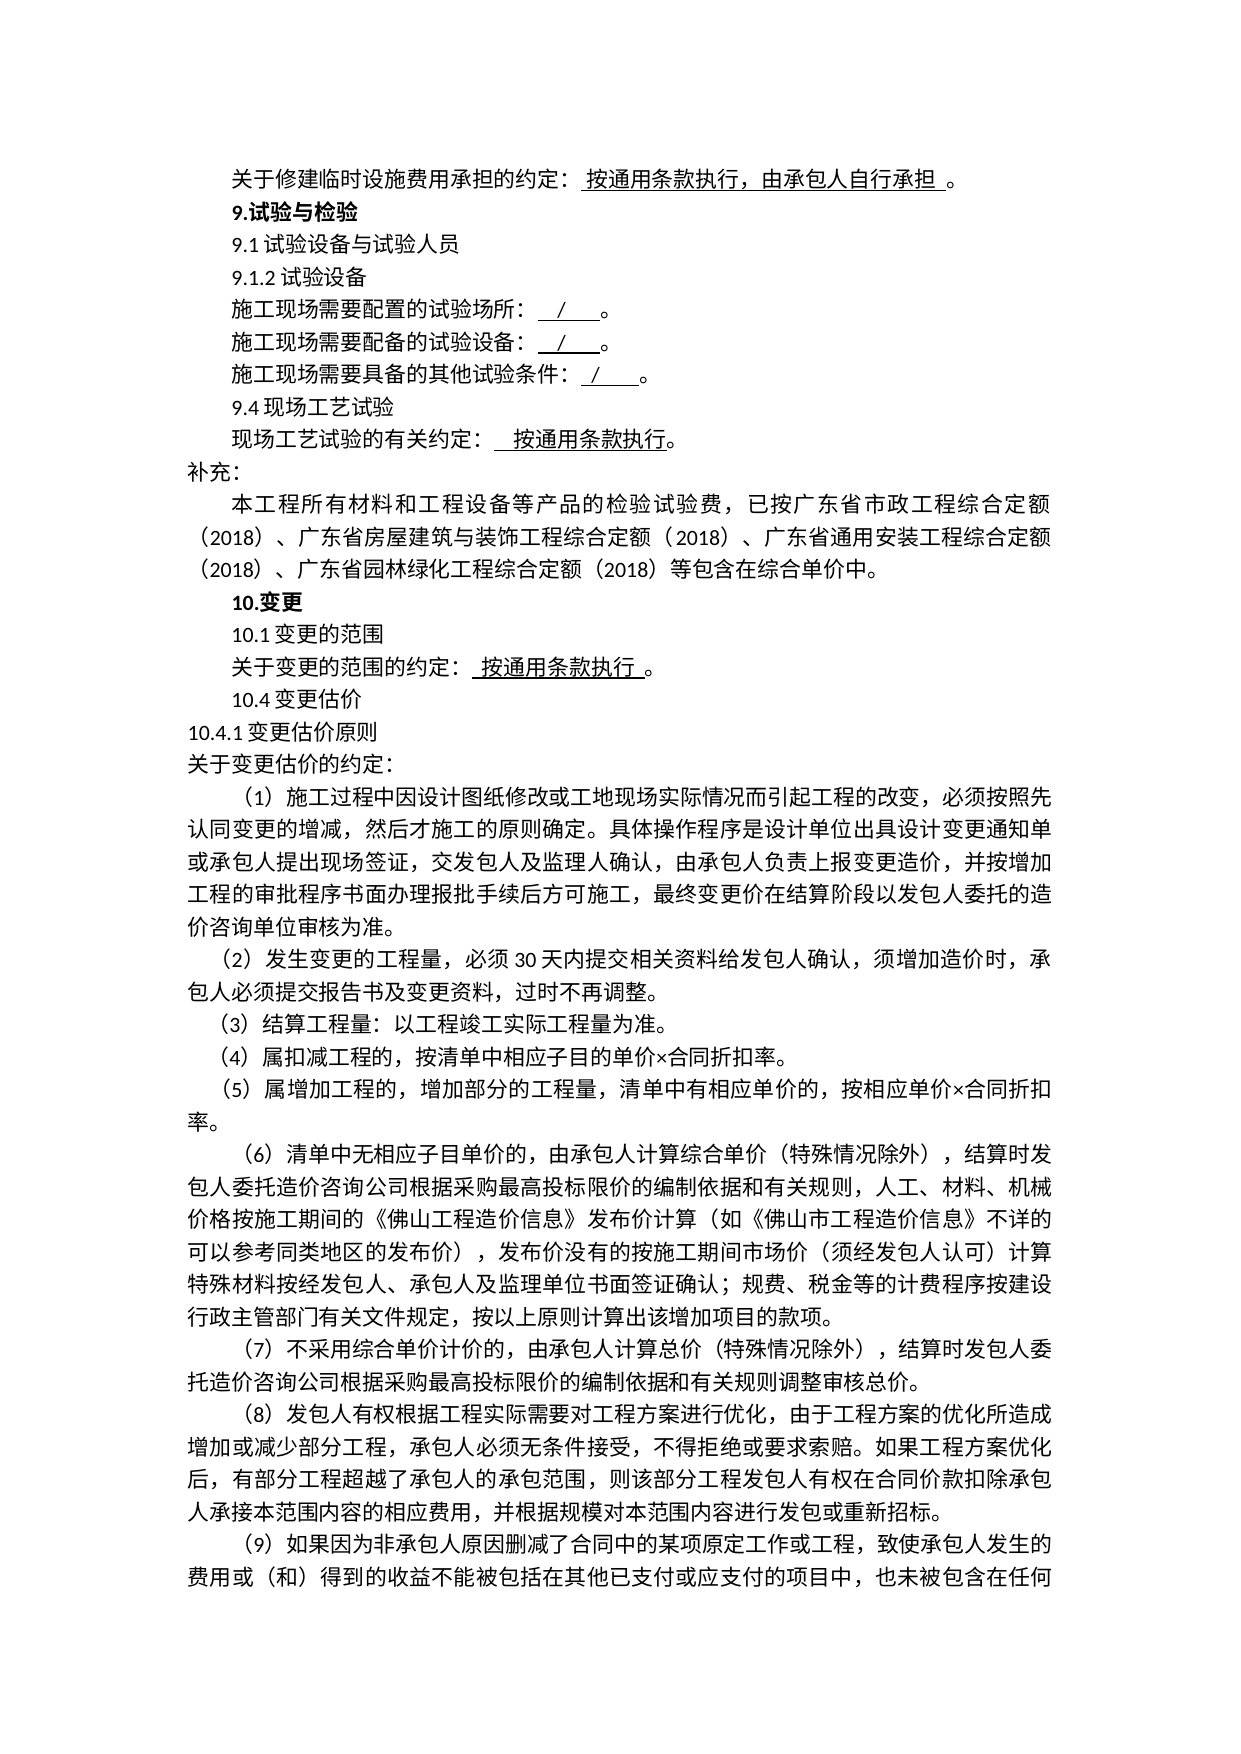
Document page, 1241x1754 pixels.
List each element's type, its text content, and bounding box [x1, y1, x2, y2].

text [187, 1527, 1053, 1592]
text 施工现场需要具备的其他试验条件： / 。 [187, 357, 1053, 389]
text 补充： [187, 454, 1053, 487]
text （7）不采用综合单价计价的，由承包人计算总价（特殊情况除外），结算时发包人委托造价咨询公司根据采购最高投标限价的编制依据和有关规则调整审核总价。 [187, 1332, 1053, 1397]
text 现场工艺试验的有关约定： 按通用条款执行。 [187, 422, 1053, 454]
text 9.4现场工艺试验 [187, 389, 1053, 422]
text 10.4变更估价 [187, 682, 1053, 714]
text 10.1变更的范围 [187, 617, 1053, 649]
text 9.1试验设备与试验人员 [187, 227, 1053, 259]
text 10.4.1变更估价原则 关于变更估价的约定： [187, 714, 1053, 779]
text （8）发包人有权根据工程实际需要对工程方案进行优化，由于工程方案的优化所造成增加或减少部分工程，承包人必须无条件接受，不得拒绝或要求索赔。如果工程方案优化后，有部分工程超越了承包人的承包范围，则该部分工程发包人有权在合同价款扣除承包人承接本范围内容的相应费用，并根据规模对本范围内容进行发包或重新招标。 [187, 1397, 1053, 1527]
text （6）清单中无相应子目单价的，由承包人计算综合单价（特殊情况除外），结算时发包人委托造价咨询公司根据采购最高投标限价的编制依据和有关规则，人工、材料、机械价格按施工期间的《佛山工程造价信息》发布价计算（如《佛山市工程造价信息》不详的可以参考同类地区的发布价），发布价没有的按施工期间市场价（须经发包人认可）计算，特殊材料按经发包人、承包人及监理单位书面签证确认；规费、税金等的计费程序按建设行政主管部门有关文件规定，按以上原则计算出该增加项目的款项。 [187, 1137, 1053, 1332]
text （1）施工过程中因设计图纸修改或工地现场实际情况而引起工程的改变，必须按照先认同变更的增减，然后才施工的原则确定。具体操作程序是设计单位出具设计变更通知单或承包人提出现场签证，交发包人及监理人确认，由承包人负责上报变更造价，并按增加工程的审批程序书面办理报批手续后方可施工，最终变更价在结算阶段以发包人委托的造价咨询单位审核为准。 （2）发生变更的工程量，必须30天内提交相关资料给发包人确认，须增加造价时，承包人必须提交报告书及变更资料，过时不再调整。 （3）结算工程量：以工程竣工实际工程量为准。 （4）属扣减工程的，按清单中相应子目的单价×合同折扣率。 （5）属增加工程的，增加部分的工程量，清单中有相应单价的，按相应单价×合同折扣率。 [187, 779, 1053, 1137]
text 施工现场需要配置的试验场所： / 。 [187, 292, 1053, 324]
text 9.试验与检验 [187, 194, 1053, 227]
text 关于变更的范围的约定： 按通用条款执行 。 [187, 649, 1053, 682]
text 施工现场需要配备的试验设备： / 。 [187, 324, 1053, 357]
text 关于修建临时设施费用承担的约定： 按通用条款执行，由承包人自行承担 。 [187, 162, 1053, 194]
text 10.变更 [187, 584, 1053, 617]
text 本工程所有材料和工程设备等产品的检验试验费，已按广东省市政工程综合定额（2018）、广东省房屋建筑与装饰工程综合定额（2018）、广东省通用安装工程综合定额（2018）、广东省园林绿化工程综合定额（2018）等包含在综合单价中。 [187, 487, 1053, 584]
text 9.1.2试验设备 [187, 259, 1053, 292]
